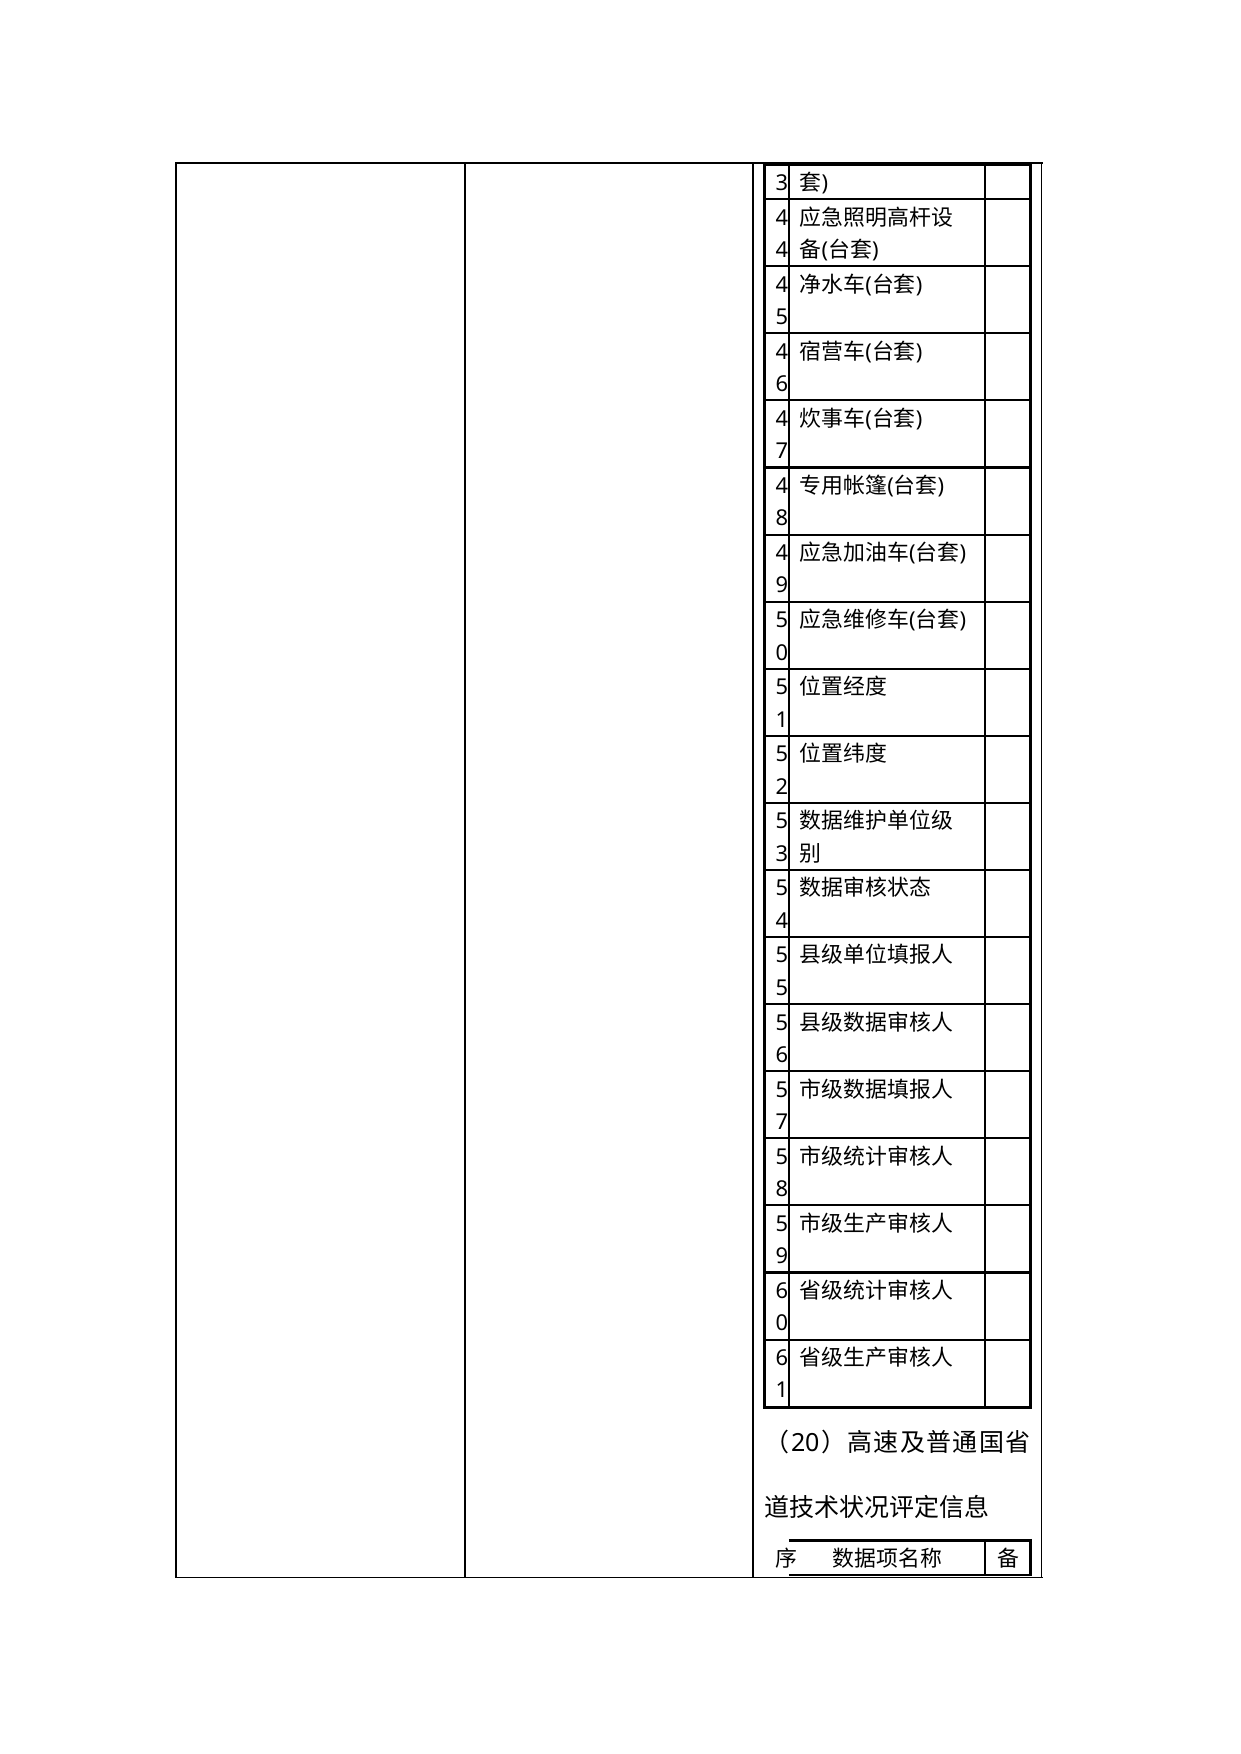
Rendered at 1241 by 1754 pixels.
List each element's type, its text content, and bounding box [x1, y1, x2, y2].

table_cell [466, 164, 752, 1576]
table_cell 1 [177, 164, 464, 1576]
